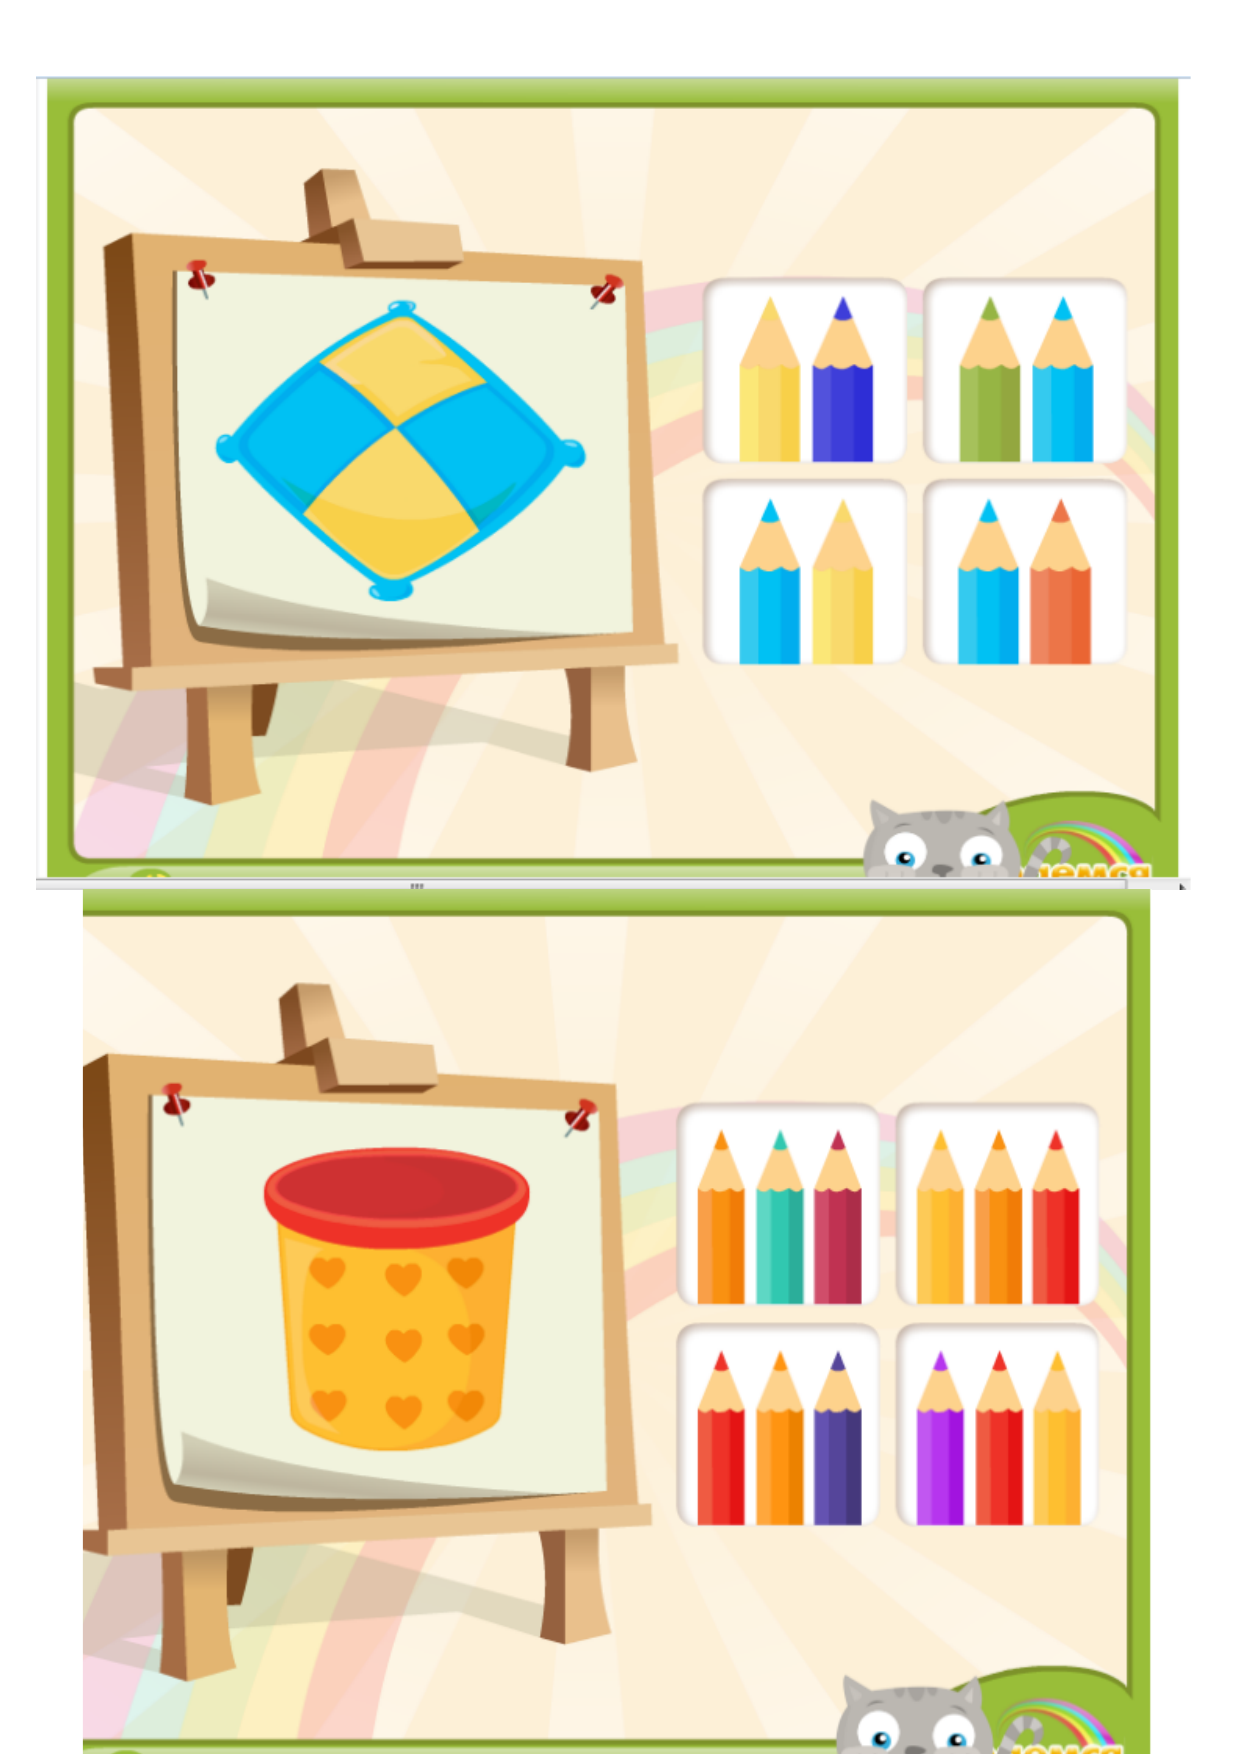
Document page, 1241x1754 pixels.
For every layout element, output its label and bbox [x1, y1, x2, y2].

picture [36, 76, 1191, 1754]
